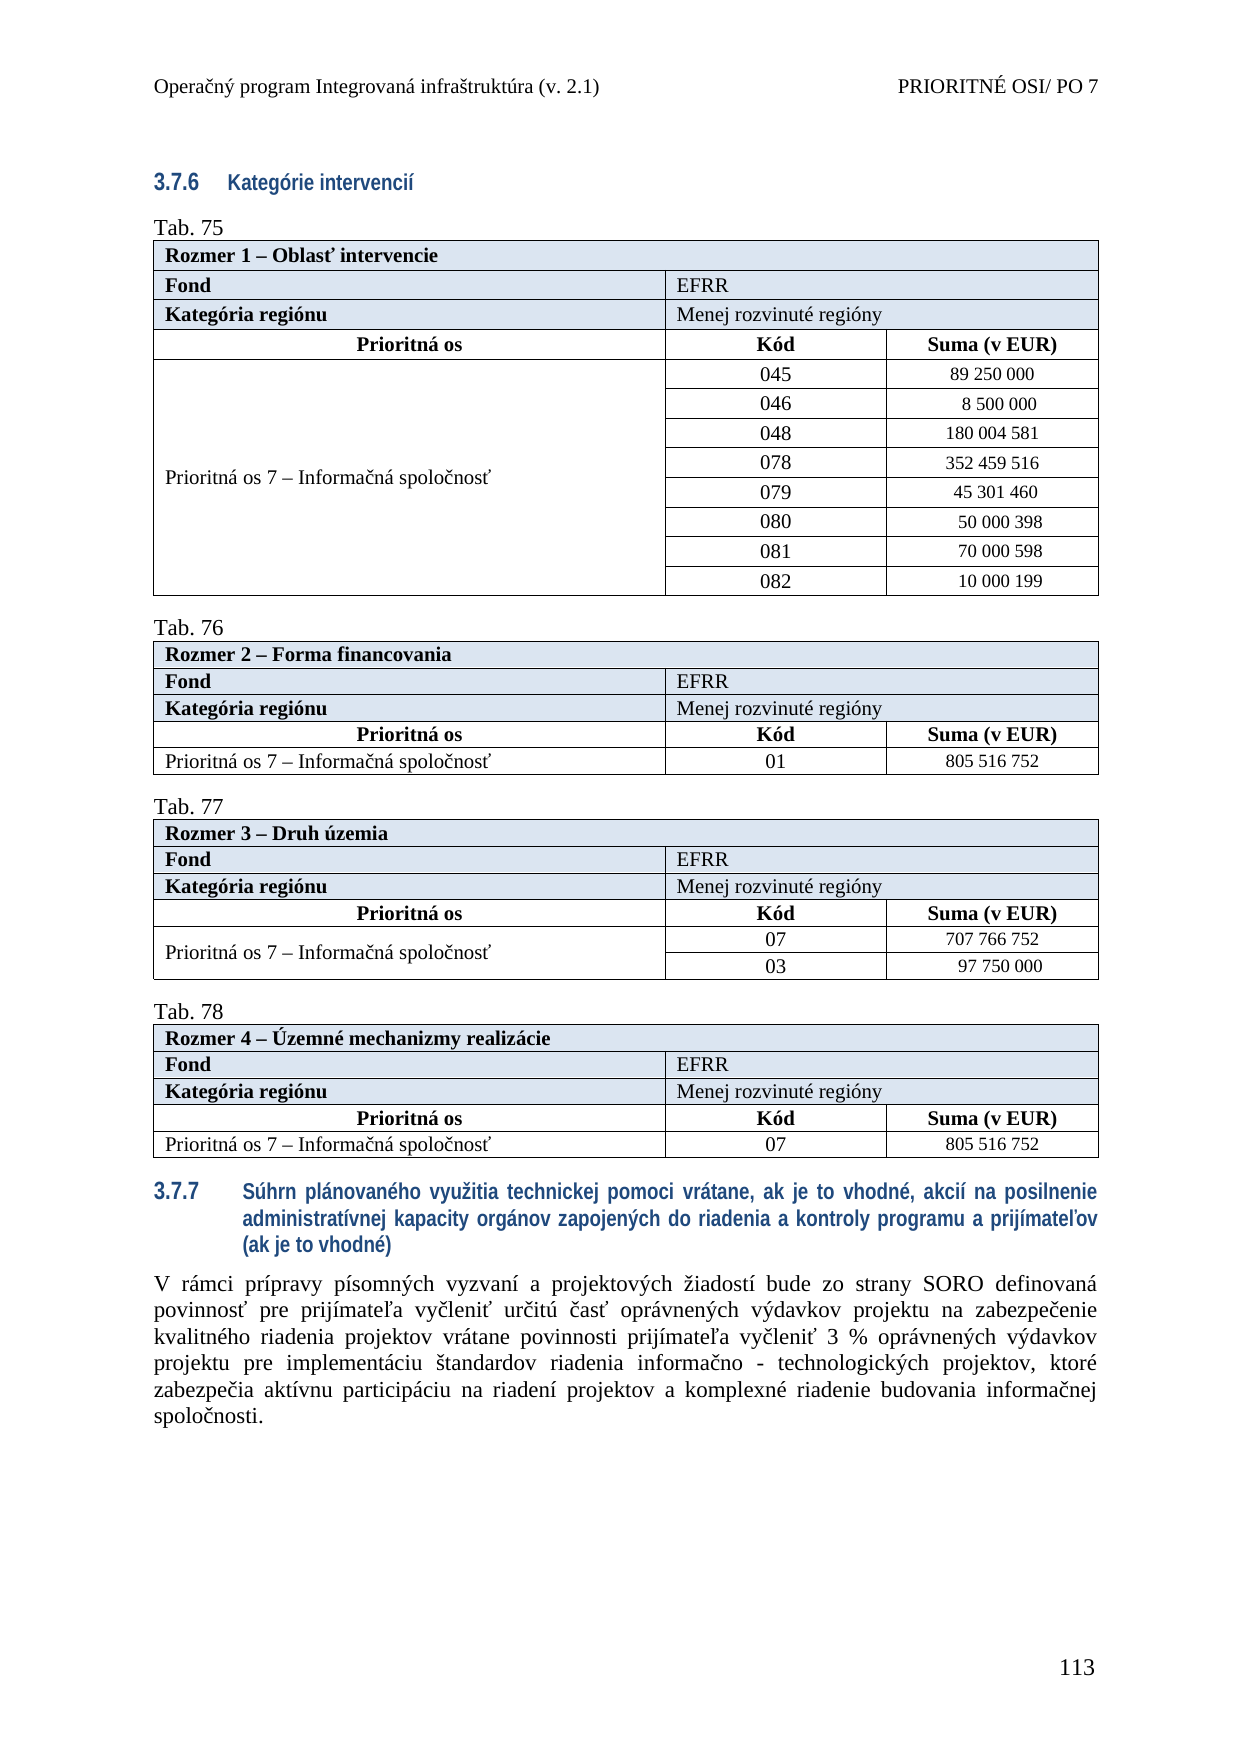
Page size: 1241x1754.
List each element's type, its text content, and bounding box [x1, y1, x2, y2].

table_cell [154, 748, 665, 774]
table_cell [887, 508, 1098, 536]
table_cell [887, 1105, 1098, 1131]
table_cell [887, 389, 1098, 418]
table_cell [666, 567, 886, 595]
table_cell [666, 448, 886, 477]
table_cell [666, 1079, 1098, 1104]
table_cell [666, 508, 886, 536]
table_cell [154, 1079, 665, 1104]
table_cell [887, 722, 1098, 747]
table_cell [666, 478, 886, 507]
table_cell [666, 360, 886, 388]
subtitle Kategórie intervencií [153, 166, 1098, 195]
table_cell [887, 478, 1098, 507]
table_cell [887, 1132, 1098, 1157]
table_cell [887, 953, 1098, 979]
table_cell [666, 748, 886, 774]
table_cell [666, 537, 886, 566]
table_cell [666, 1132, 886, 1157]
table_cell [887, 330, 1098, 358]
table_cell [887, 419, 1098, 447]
subtitle Súhrn plánovaného využitia technickej pomoci vrátane, ak je to vhodné, akcií na posilnenie administratívnej kapacity orgánov zapojených do riadenia a kontroly programu a prijímateľov (ak je to vhodné) [153, 1176, 1098, 1258]
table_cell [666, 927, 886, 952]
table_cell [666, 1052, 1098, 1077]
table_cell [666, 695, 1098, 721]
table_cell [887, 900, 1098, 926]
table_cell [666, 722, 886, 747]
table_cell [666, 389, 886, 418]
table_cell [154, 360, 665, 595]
text V rámci prípravy písomných vyzvaní a projektových žiadostí bude zo strany SORO definovaná povinnosť pre prijímateľa vyčleniť určitú časť oprávnených výdavkov projektu na zabezpečenie kvalitného riadenia projektov vrátane povinnosti prijímateľa vyčleniť 3 % oprávnených výdavkov projektu pre implementáciu štandardov riadenia informačno - technologických projektov, ktoré zabezpečia aktívnu participáciu na riadení projektov a komplexné riadenie budovania informačnej spoločnosti. [153, 1270, 1098, 1428]
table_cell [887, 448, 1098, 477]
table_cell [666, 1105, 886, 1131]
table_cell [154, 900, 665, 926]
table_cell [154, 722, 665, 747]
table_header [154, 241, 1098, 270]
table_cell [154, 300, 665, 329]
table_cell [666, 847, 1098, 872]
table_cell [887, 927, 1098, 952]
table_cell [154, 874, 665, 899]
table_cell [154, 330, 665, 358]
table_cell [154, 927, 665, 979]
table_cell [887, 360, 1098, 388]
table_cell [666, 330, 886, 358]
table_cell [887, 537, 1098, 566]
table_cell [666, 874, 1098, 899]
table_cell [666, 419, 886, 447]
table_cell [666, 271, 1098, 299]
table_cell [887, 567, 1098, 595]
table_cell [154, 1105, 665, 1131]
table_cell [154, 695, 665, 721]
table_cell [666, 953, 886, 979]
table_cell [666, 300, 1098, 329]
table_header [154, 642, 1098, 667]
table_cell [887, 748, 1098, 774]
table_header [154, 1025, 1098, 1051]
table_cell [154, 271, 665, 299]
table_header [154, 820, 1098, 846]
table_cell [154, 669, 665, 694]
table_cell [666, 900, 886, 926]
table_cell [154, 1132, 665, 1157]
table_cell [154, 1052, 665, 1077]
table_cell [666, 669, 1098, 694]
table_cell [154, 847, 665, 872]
